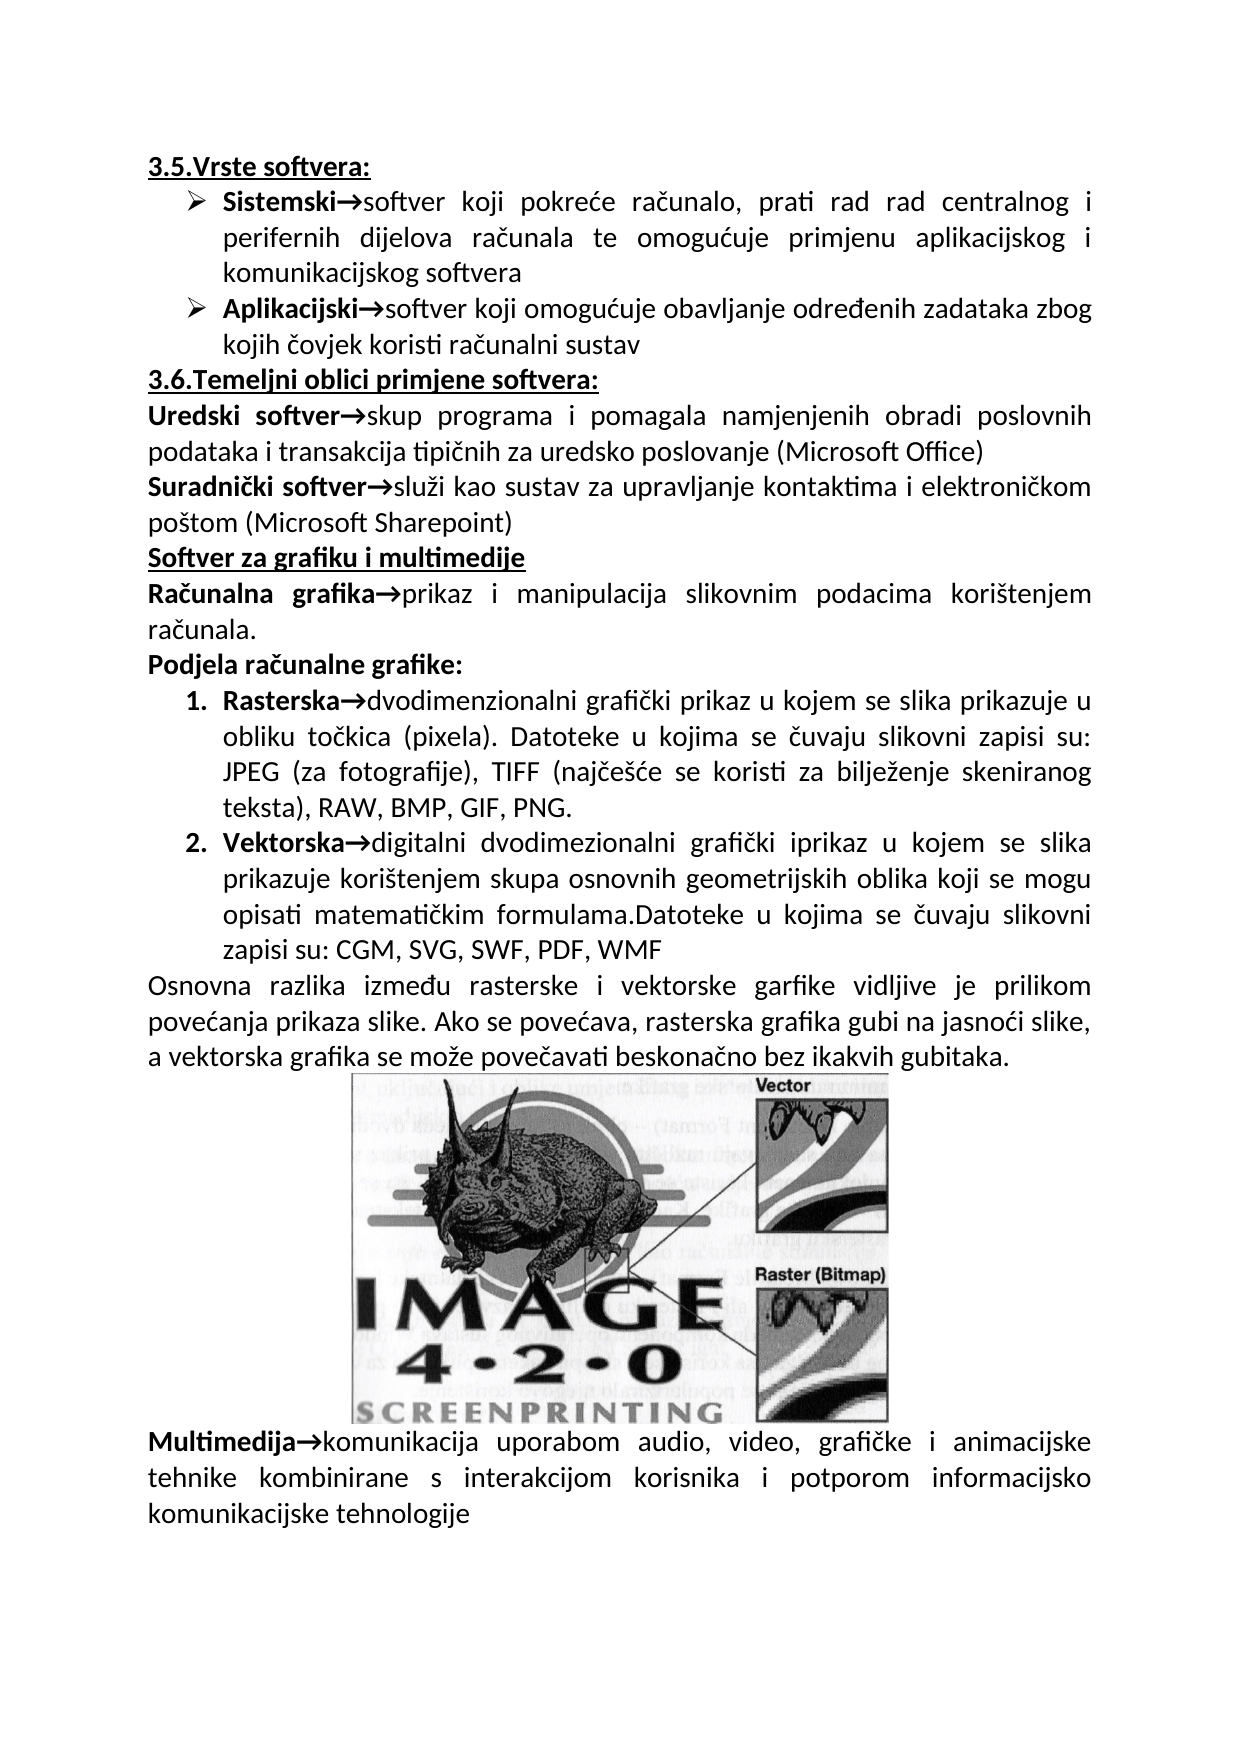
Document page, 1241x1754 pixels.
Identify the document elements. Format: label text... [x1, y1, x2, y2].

list Rasterska→dvodimenzionalni grafički prikaz u kojem se slika prikazuje u obliku točkica (pixela). Datoteke u kojima se čuvaju slikovni zapisi su: JPEG (za fotografije), TIFF (najčešće se koristi za bilježenje skeniranog teksta), RAW, BMP, GIF, PNG. [185, 682, 1093, 824]
text Računalna grafika→prikaz i manipulacija slikovnim podacima korištenjem računala. [148, 575, 1093, 646]
list Sistemski→softver koji pokreće računalo, prati rad rad centralnog i perifernih dijelova računala te omogućuje primjenu aplikacijskog i komunikacijskog softvera [185, 183, 1093, 290]
text Multimedija→komunikacija uporabom audio, video, grafičke i animacijske tehnike kombinirane s interakcijom korisnika i potporom informacijsko komunikacijske tehnologije [148, 1423, 1093, 1530]
text Podjela računalne grafike: [148, 646, 1093, 682]
text Uredski softver→skup programa i pomagala namjenjenih obradi poslovnih podataka i transakcija tipičnih za uredsko poslovanje (Microsoft Office) [148, 397, 1093, 468]
text 3.6.Temeljni oblici primjene softvera: [148, 361, 1093, 397]
text 3.5.Vrste softvera: [148, 148, 1093, 183]
text Suradnički softver→služi kao sustav za upravljanje kontaktima i elektroničkom poštom (Microsoft Sharepoint) [148, 468, 1093, 539]
text Osnovna razlika između rasterske i vektorske garfike vidljive je prilikom povećanja prikaza slike. Ako se povećava, rasterska grafika gubi na jasnoći slike, a vektorska grafika se može povečavati beskonačno bez ikakvih gubitaka. [148, 967, 1093, 1074]
list Aplikacijski→softver koji omogućuje obavljanje određenih zadataka zbog kojih čovjek koristi računalni sustav [185, 290, 1093, 361]
picture [351, 1073, 889, 1424]
text Softver za grafiku i multimedije [148, 539, 1093, 575]
list Vektorska→digitalni dvodimezionalni grafički iprikaz u kojem se slika prikazuje korištenjem skupa osnovnih geometrijskih oblika koji se mogu opisati matematičkim formulama.Datoteke u kojima se čuvaju slikovni zapisi su: CGM, SVG, SWF, PDF, WMF [185, 824, 1093, 967]
